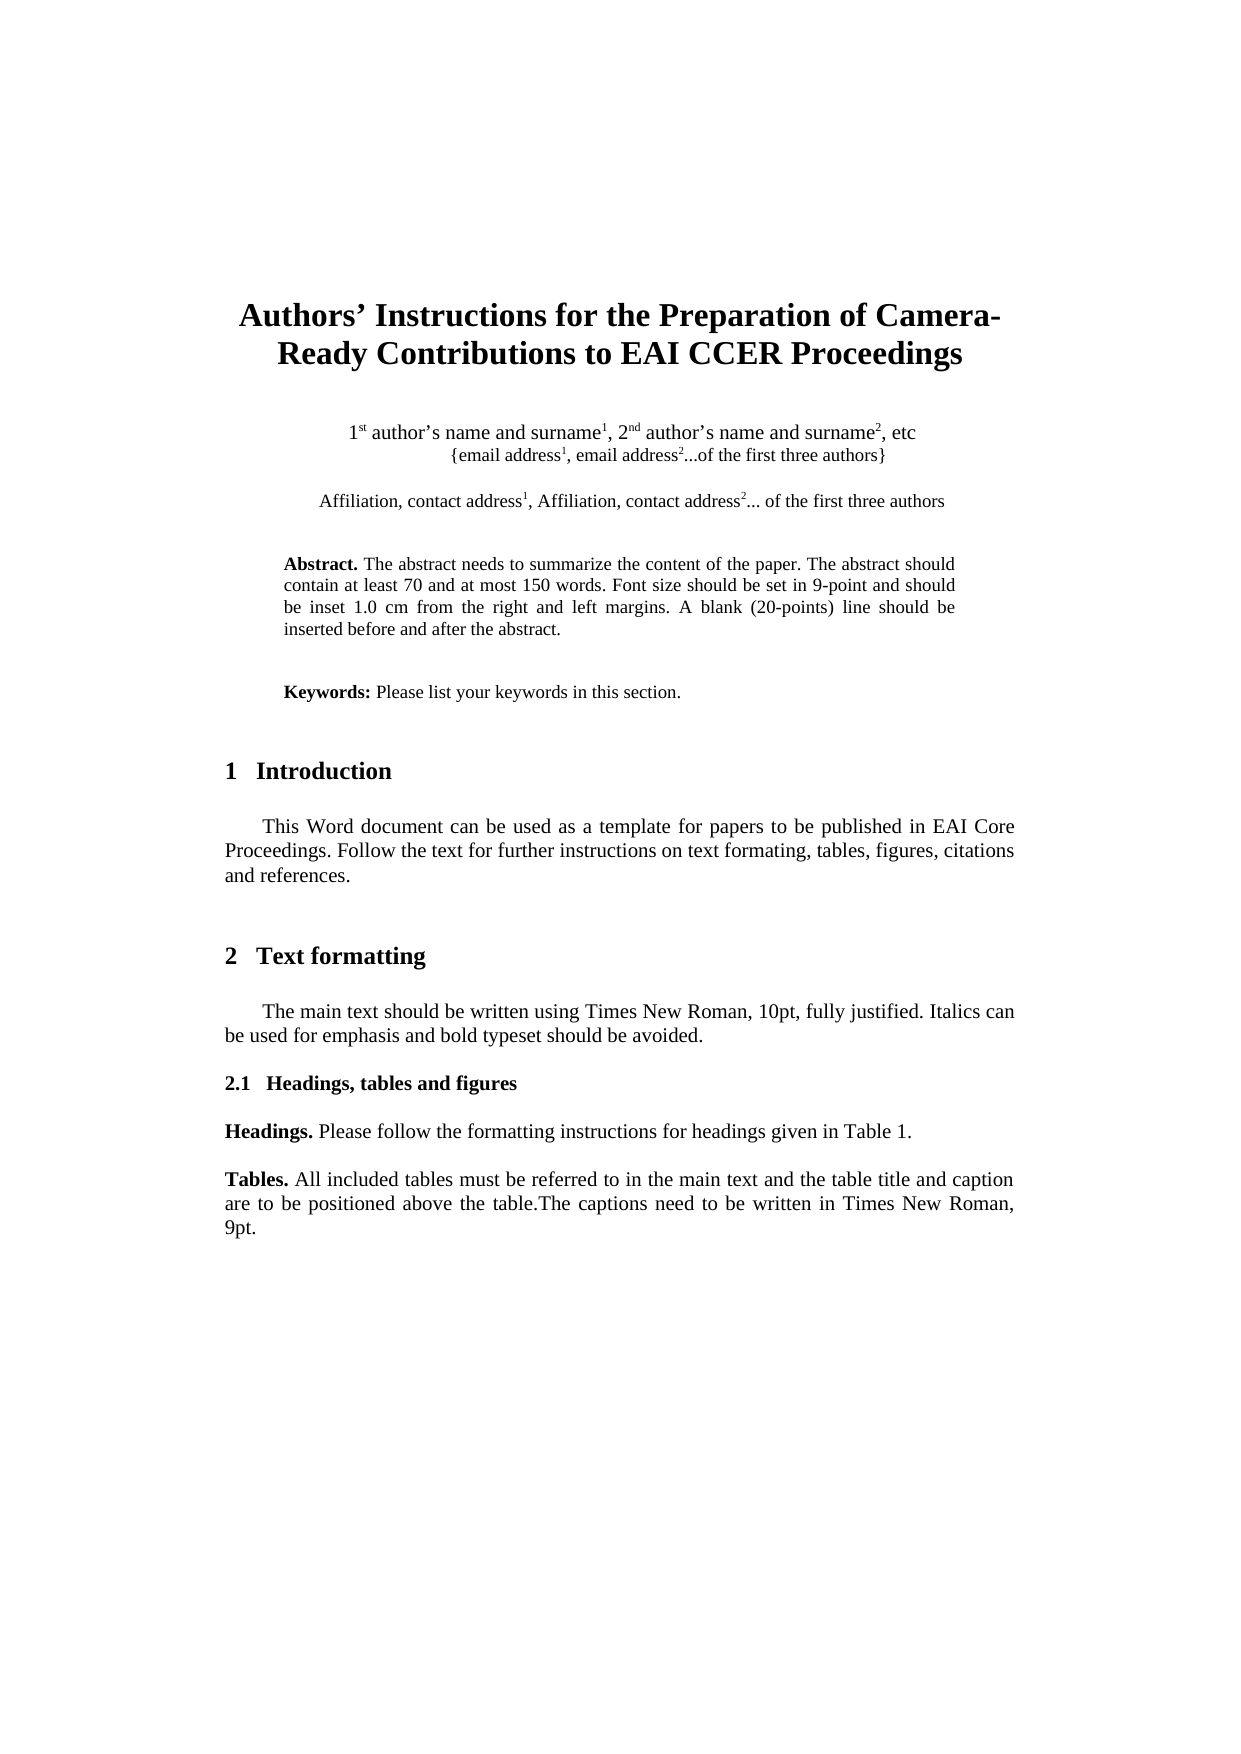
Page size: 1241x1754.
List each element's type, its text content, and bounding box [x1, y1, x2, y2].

text 1 Introduction [224, 756, 1016, 785]
text 2.1 Headings, tables and figures [224, 1071, 1016, 1119]
text 2 Text formatting [224, 941, 1016, 969]
text Authors’ Instructions for the Preparation of Camera-Ready Contributions to EAI CCER Proceedings [224, 295, 1016, 372]
text Keywords: Please list your keywords in this section. [283, 681, 957, 702]
text Tables. All included tables must be referred to in the main text and the table title and caption are to be positioned above the table.The captions need to be written in Times New Roman, 9pt. [224, 1143, 1016, 1239]
text This Word document can be used as a template for papers to be published in EAI Core Proceedings. Follow the text for further instructions on text formating, tables, figures, citations and references. [224, 814, 1016, 887]
text 1st author’s name and surname1, 2nd author’s name and surname2, etc [224, 420, 1016, 444]
text {email address1, email address2...of the first three authors} [374, 444, 1016, 466]
text Affiliation, contact address1, Affiliation, contact address2... of the first three authors [224, 489, 1016, 511]
text Abstract. The abstract needs to summarize the content of the paper. The abstract should contain at least 70 and at most 150 words. Font size should be set in 9-point and should be inset 1.0 cm from the right and left margins. A blank (20-points) line should be inserted before and after the abstract. [283, 553, 957, 639]
text The main text should be written using Times New Roman, 10pt, fully justified. Italics can be used for emphasis and bold typeset should be avoided. [224, 999, 1016, 1047]
text Headings. Please follow the formatting instructions for headings given in Table 1. [224, 1119, 1016, 1143]
